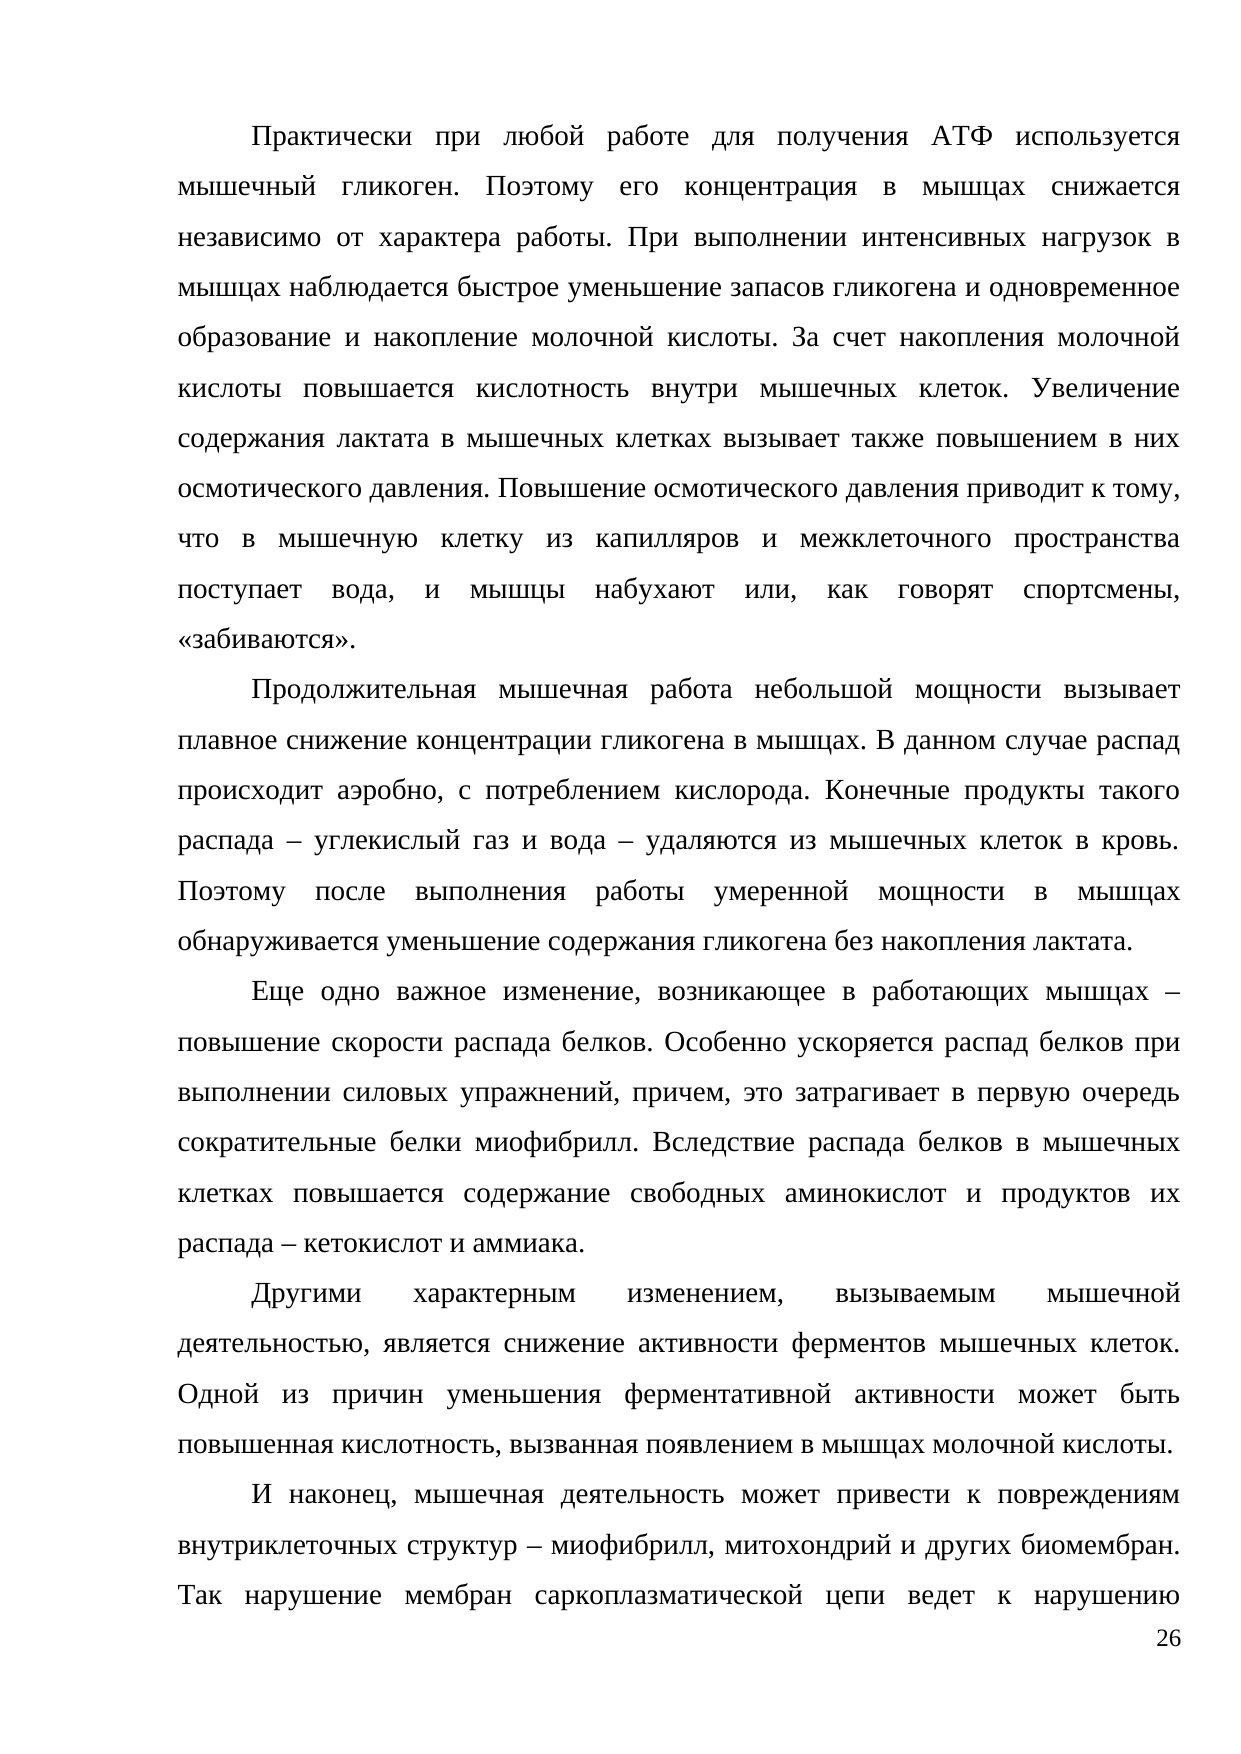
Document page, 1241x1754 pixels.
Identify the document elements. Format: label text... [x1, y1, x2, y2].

text Практически при любой работе для получения АТФ используется мышечный гликоген. Поэтому его концентрация в мышцах снижается независимо от характера работы. При выполнении интенсивных нагрузок в мышцах наблюдается быстрое уменьшение запасов гликогена и одновременное образование и накопление молочной кислоты. За счет накопления молочной кислоты повышается кислотность внутри мышечных клеток. Увеличение содержания лактата в мышечных клетках вызывает также повышением в них осмотического давления. Повышение осмотического давления приводит к тому, что в мышечную клетку из капилляров и межклеточного пространства поступает вода, и мышцы набухают или, как говорят спортсмены, «забиваются». [177, 118, 1181, 655]
text Другими характерным изменением, вызываемым мышечной деятельностью, является снижение активности ферментов мышечных клеток. Одной из причин уменьшения ферментативной активности может быть повышенная кислотность, вызванная появлением в мышцах молочной кислоты. [177, 1275, 1181, 1460]
text Еще одно важное изменение, возникающее в работающих мышцах – повышение скорости распада белков. Особенно ускоряется распад белков при выполнении силовых упражнений, причем, это затрагивает в первую очередь сократительные белки миофибрилл. Вследствие распада белков в мышечных клетках повышается содержание свободных аминокислот и продуктов их распада – кетокислот и аммиака. [177, 973, 1181, 1258]
text Продолжительная мышечная работа небольшой мощности вызывает плавное снижение концентрации гликогена в мышцах. В данном случае распад происходит аэробно, с потреблением кислорода. Конечные продукты такого распада – углекислый газ и вода – удаляются из мышечных клеток в кровь. Поэтому после выполнения работы умеренной мощности в мышцах обнаруживается уменьшение содержания гликогена без накопления лактата. [177, 672, 1181, 957]
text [177, 1477, 1181, 1611]
